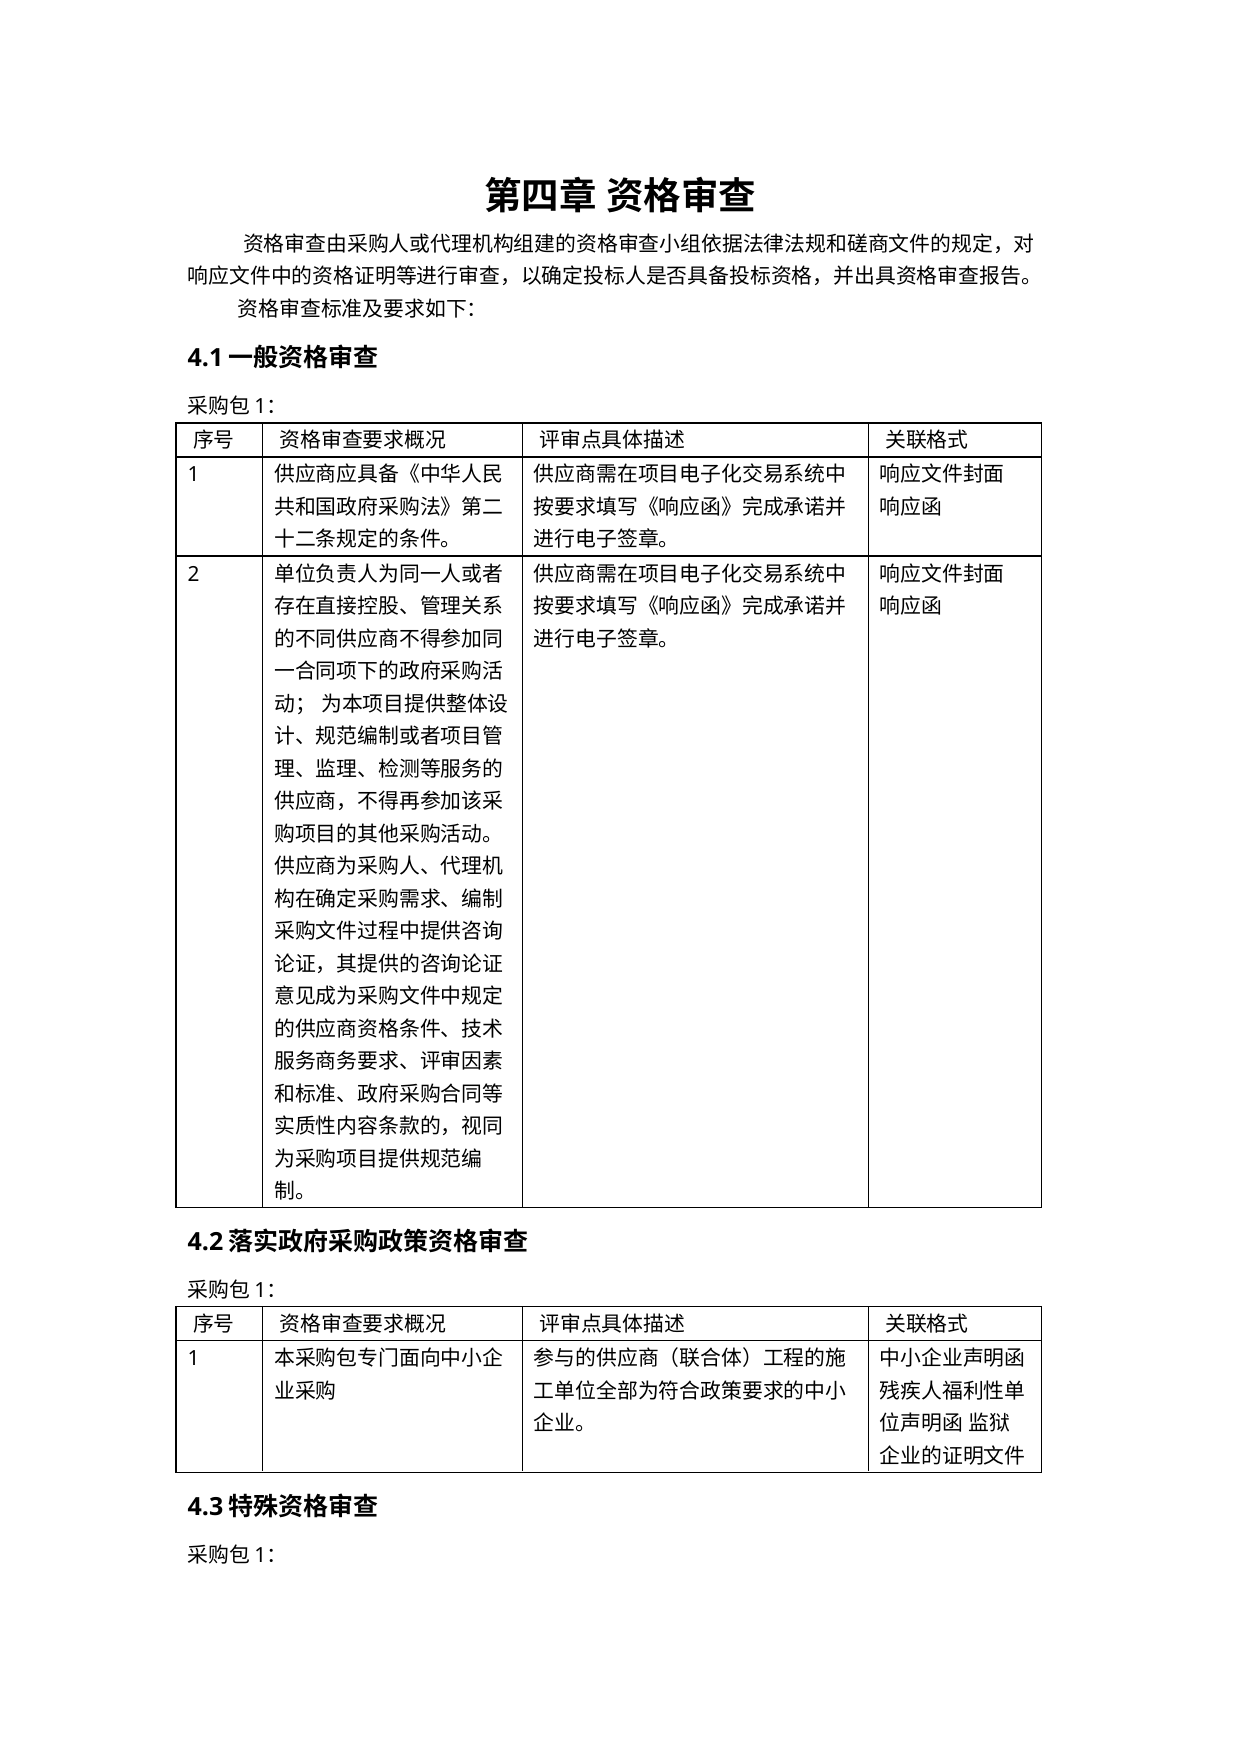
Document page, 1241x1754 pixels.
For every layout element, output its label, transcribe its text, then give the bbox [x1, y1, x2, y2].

table_cell 供应商需在项目电子化交易系统中按要求填写《响应函》完成承诺并进行电子签章。 [523, 458, 868, 555]
table_cell 参与的供应商（联合体）工程的施工单位全部为符合政策要求的中小企业。 [523, 1341, 868, 1471]
table_cell 供应商应具备《中华人民共和国政府采购法》第二十二条规定的条件。 [263, 458, 522, 555]
table_cell 中小企业声明函 残疾人福利性单位声明函 监狱企业的证明文件 [869, 1341, 1041, 1471]
table_cell 供应商需在项目电子化交易系统中按要求填写《响应函》完成承诺并进行电子签章。 [523, 557, 868, 1207]
text 采购包1： [187, 1273, 1053, 1306]
text 采购包1： [187, 389, 1053, 422]
table_header 资格审查要求概况 [263, 1307, 522, 1340]
table_header 序号 [177, 424, 262, 456]
text 4.1一般资格审查 [187, 324, 1053, 389]
text 4.3特殊资格审查 [187, 1473, 1053, 1538]
table_cell 2 [177, 557, 262, 1207]
table_header 关联格式 [869, 424, 1041, 456]
table_cell 1 [177, 1341, 262, 1471]
table_header 资格审查要求概况 [263, 424, 522, 456]
table_cell 本采购包专门面向中小企业采购 [263, 1341, 522, 1471]
table_header 序号 [177, 1307, 262, 1340]
table_header 评审点具体描述 [523, 1307, 868, 1340]
table_cell 响应文件封面 响应函 [869, 557, 1041, 1207]
text 资格审查标准及要求如下： [187, 292, 1053, 324]
table_cell 1 [177, 458, 262, 555]
table_header 评审点具体描述 [523, 424, 868, 456]
table_cell 单位负责人为同一人或者存在直接控股、管理关系的不同供应商不得参加同一合同项下的政府采购活动； 为本项目提供整体设计、规范编制或者项目管理、监理、检测等服务的供应商，不得再参加该采购项目的其他采购活动。供应商为采购人、代理机构在确定采购需求、编制采购文件过程中提供咨询论证，其提供的咨询论证意见成为采购文件中规定的供应商资格条件、技术服务商务要求、评审因素和标准、政府采购合同等实质性内容条款的，视同为采购项目提供规范编制。 [263, 557, 522, 1207]
table_cell 响应文件封面 响应函 [869, 458, 1041, 555]
text 第四章 资格审查 [187, 162, 1053, 227]
text 4.2落实政府采购政策资格审查 [187, 1208, 1053, 1273]
table_header 关联格式 [869, 1307, 1041, 1340]
text 资格审查由采购人或代理机构组建的资格审查小组依据法律法规和磋商文件的规定，对响应文件中的资格证明等进行审查，以确定投标人是否具备投标资格，并出具资格审查报告。 [187, 227, 1053, 292]
text 采购包1： [187, 1538, 1053, 1570]
